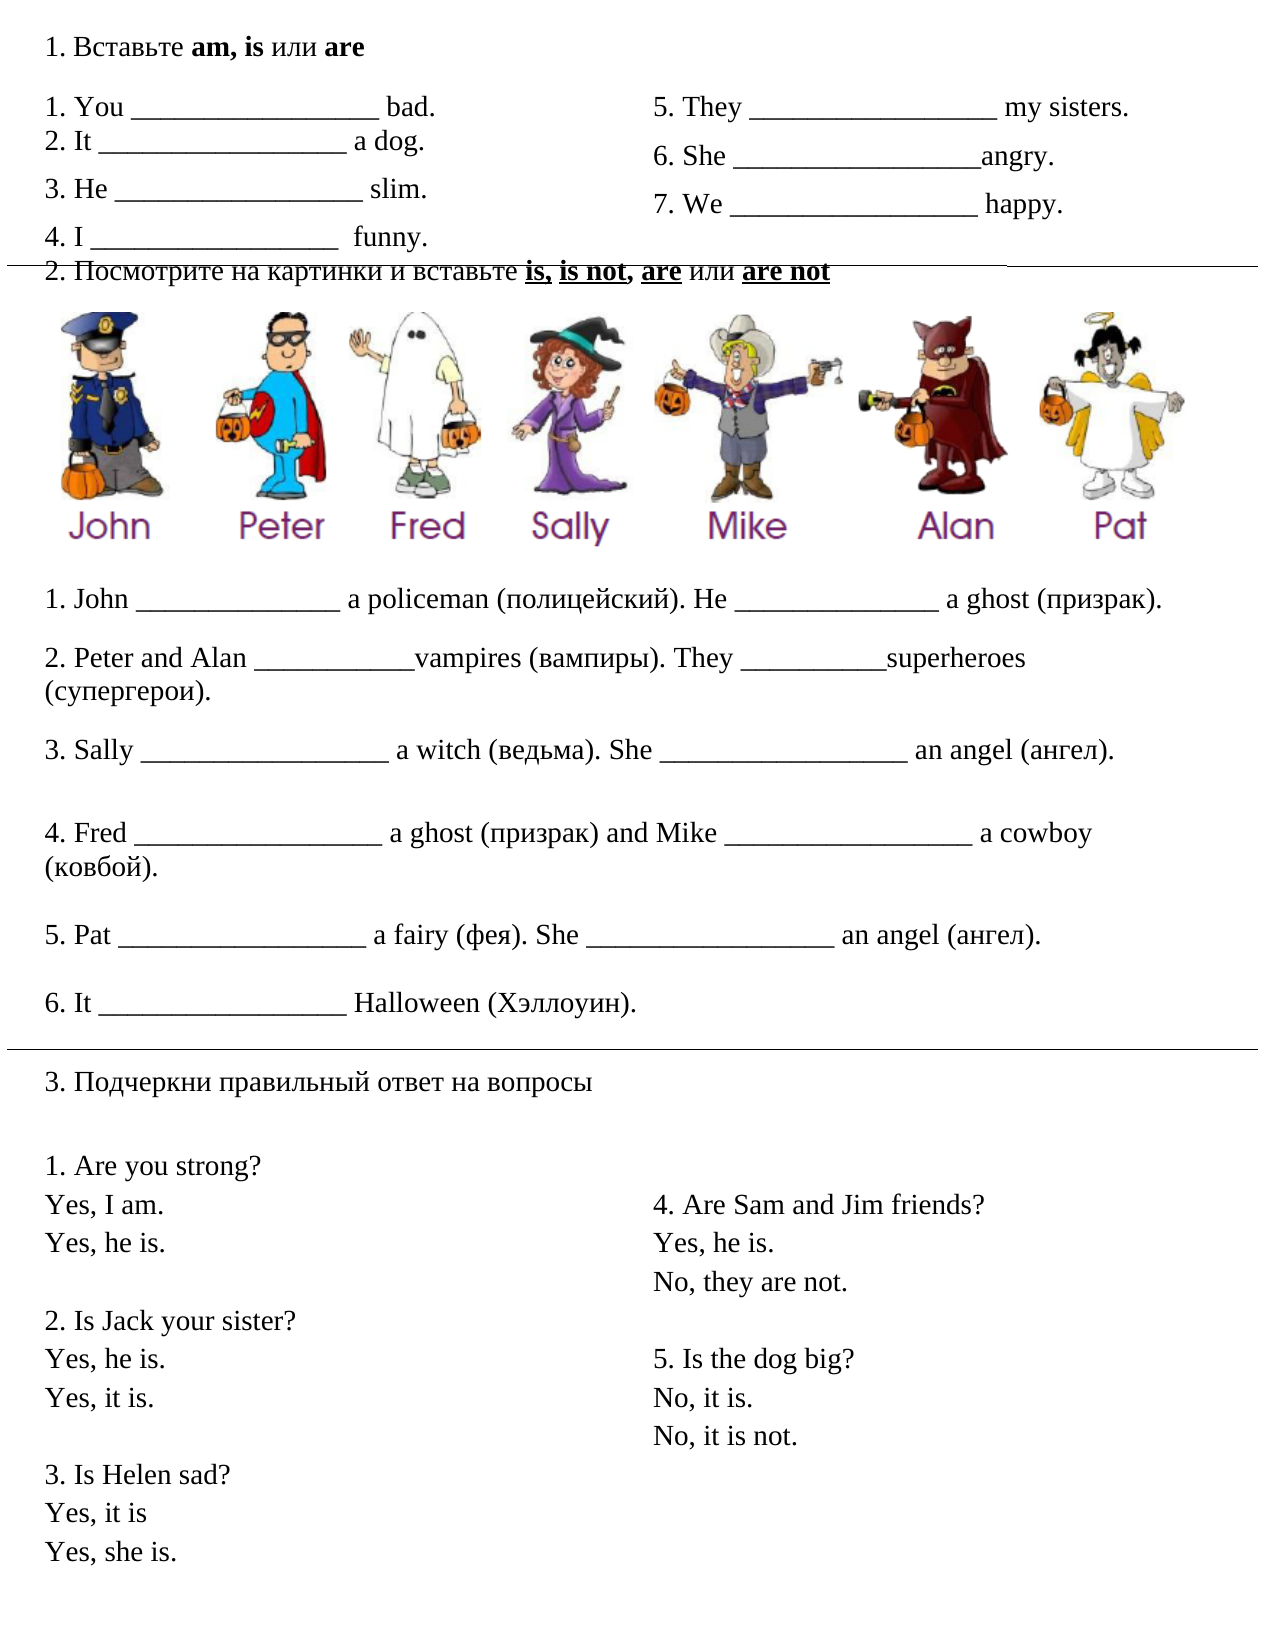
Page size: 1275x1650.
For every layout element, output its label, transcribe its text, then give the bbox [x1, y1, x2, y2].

text 2. Посмотрите на картинки и вставьте is, is not, are или are not [44, 253, 1186, 287]
text Yes, he is. [653, 1226, 1186, 1259]
text Yes, she is. [44, 1534, 578, 1567]
text 3. He _________________ slim. [44, 171, 578, 205]
text No, it is. [653, 1380, 1186, 1413]
text 2. It _________________ a dog. [44, 123, 578, 156]
text 3. Sally _________________ a witch (ведьма). She _________________ an angel (ангел). [44, 732, 1186, 765]
text 1. Are you strong? [44, 1148, 578, 1182]
text Yes, he is. [44, 1341, 578, 1375]
text Yes, he is. [44, 1226, 578, 1259]
text 4. Are Sam and Jim friends? [653, 1187, 1186, 1221]
text No, it is not. [653, 1418, 1186, 1452]
text 4. Fred _________________ a ghost (призрак) and Mike _________________ a cowboy (ковбой). [44, 815, 1186, 882]
text 2. Peter and Alan ___________vampires (вампиры). They __________superheroes (супергерои). [44, 640, 1186, 707]
text 1. Вставьте am, is или are [44, 29, 1186, 63]
text Yes, I am. [44, 1187, 578, 1221]
text 7. We _________________ happy. [653, 186, 1186, 219]
text Yes, it is. [44, 1380, 578, 1413]
text 2. Is Jack your sister? [44, 1303, 578, 1336]
text 1. You _________________ bad. [44, 89, 578, 123]
text 3. Is Helen sad? [44, 1457, 578, 1490]
text 1. John ______________ a policeman (полицейский). He ______________ a ghost (призрак). [44, 581, 1186, 615]
text 3. Подчеркни правильный ответ на вопросы [44, 1064, 1186, 1098]
text 5. Pat _________________ a fairy (фея). She _________________ an angel (ангел). [44, 917, 1186, 950]
text Yes, it is [44, 1495, 578, 1529]
text 6. It _________________ Halloween (Хэллоуин). [44, 985, 1186, 1018]
text No, they are not. [653, 1264, 1186, 1298]
text 5. Is the dog big? [653, 1341, 1186, 1375]
text 6. She _________________angry. [653, 138, 1186, 171]
text 4. I _________________ funny. [44, 219, 578, 253]
text 5. They _________________ my sisters. [653, 89, 1186, 123]
